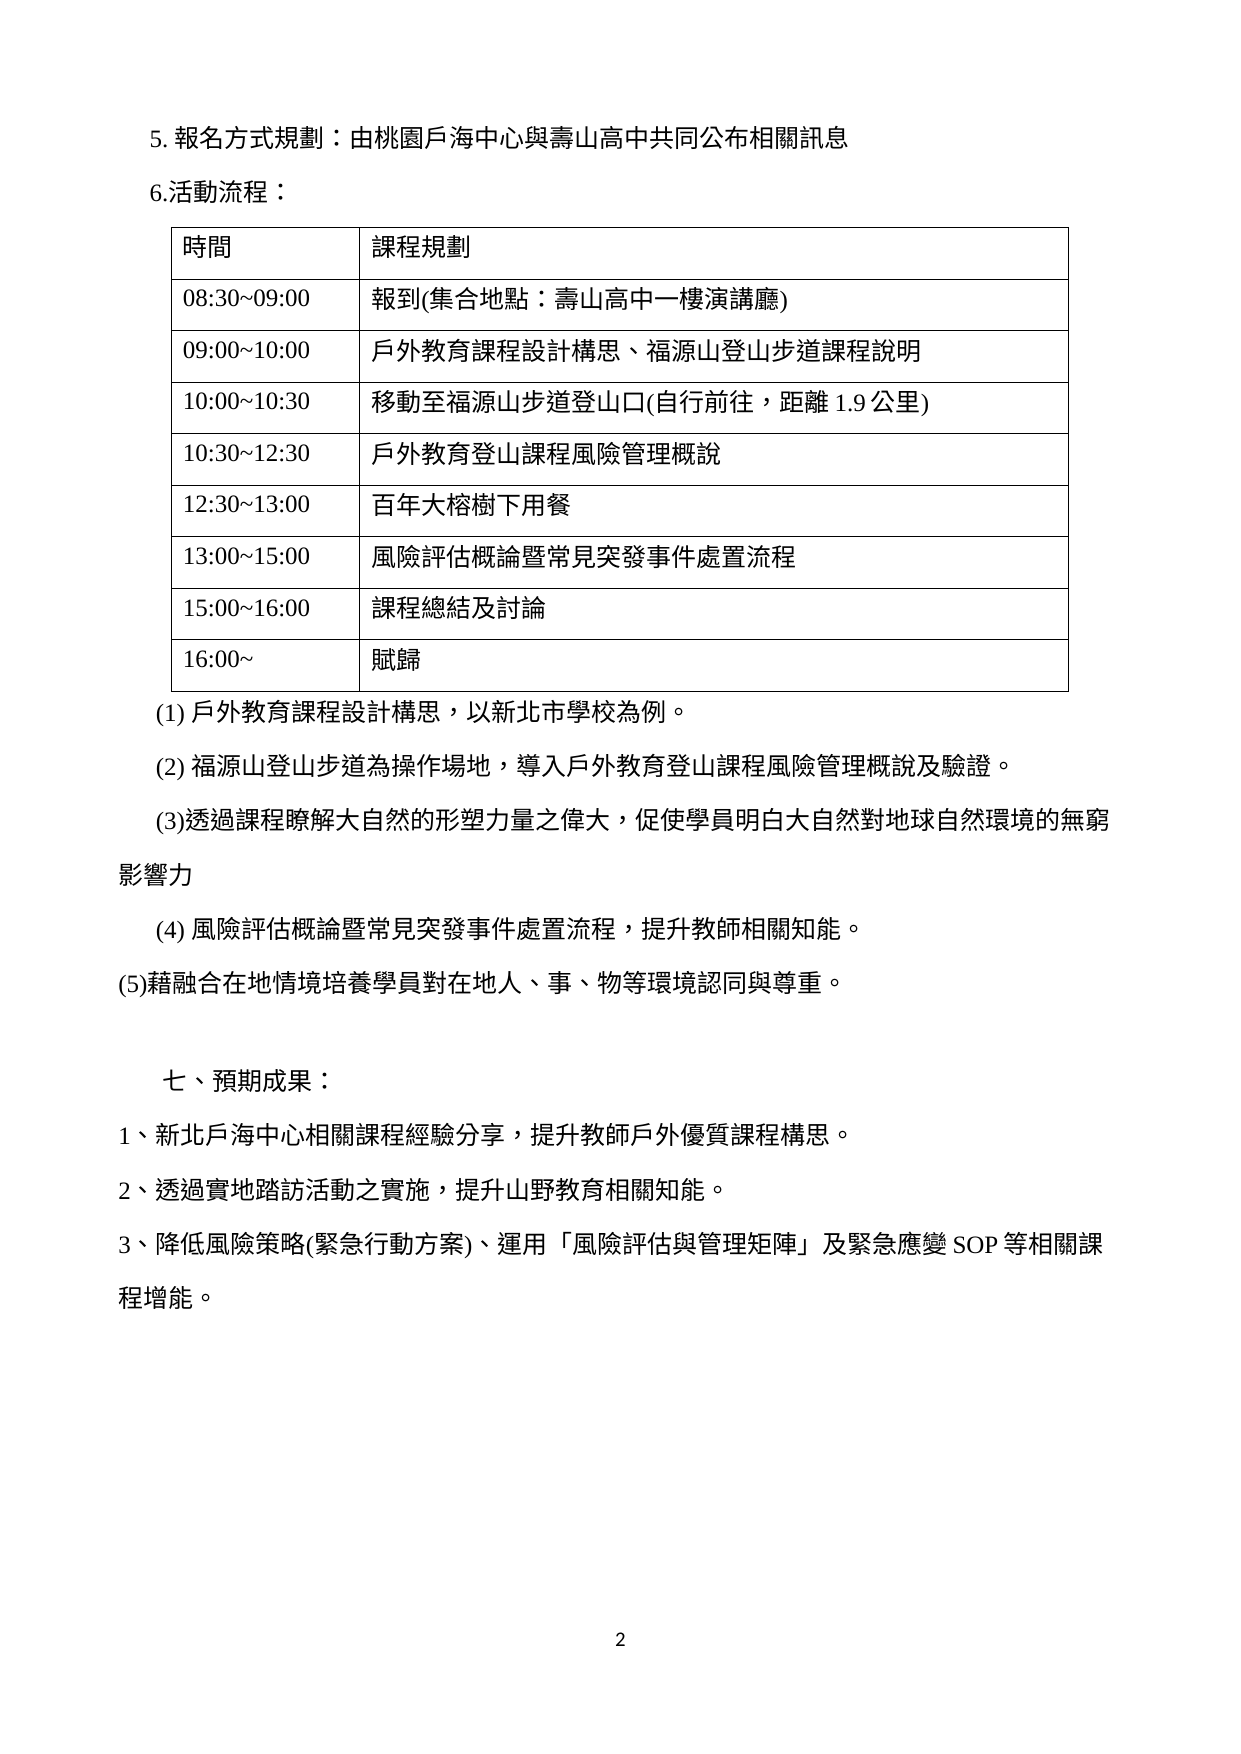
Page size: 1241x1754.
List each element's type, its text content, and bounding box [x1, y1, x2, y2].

table_cell 移動至福源山步道登山口(自行前往，距離1.9公里) [360, 383, 1068, 433]
table_cell 10:30~12:30 [172, 434, 359, 485]
table_cell 13:00~15:00 [172, 537, 359, 588]
table_cell 戶外教育課程設計構思、福源山登山步道課程說明 [360, 331, 1068, 382]
table_cell 16:00~ [172, 640, 359, 691]
table_cell 戶外教育登山課程風險管理概說 [360, 434, 1068, 485]
text (1) 戶外教育課程設計構思，以新北市學校為例。 [118, 692, 1122, 728]
text 6.活動流程： [118, 172, 1122, 209]
table_cell 08:30~09:00 [172, 280, 359, 330]
table_cell 10:00~10:30 [172, 383, 359, 433]
table_header 課程規劃 [360, 228, 1068, 278]
table_cell 課程總結及討論 [360, 589, 1068, 639]
text 5. 報名方式規劃：由桃園戶海中心與壽山高中共同公布相關訊息 [118, 118, 1122, 154]
table_cell 百年大榕樹下用餐 [360, 486, 1068, 536]
text (3)透過課程瞭解大自然的形塑力量之偉大，促使學員明白大自然對地球自然環境的無窮影響力 [118, 801, 1122, 891]
table_cell 09:00~10:00 [172, 331, 359, 382]
table_cell 15:00~16:00 [172, 589, 359, 639]
table_cell 賦歸 [360, 640, 1068, 691]
table_header 時間 [172, 228, 359, 278]
table_cell 風險評估概論暨常見突發事件處置流程 [360, 537, 1068, 588]
text (2) 福源山登山步道為操作場地，導入戶外教育登山課程風險管理概說及驗證。 [566, 746, 1122, 783]
text (5)藉融合在地情境培養學員對在地人、事、物等環境認同與尊重。 [118, 964, 1122, 1000]
table_cell 12:30~13:00 [172, 486, 359, 536]
text 七、預期成果： 1、新北戶海中心相關課程經驗分享，提升教師戶外優質課程構思。 2、透過實地踏訪活動之實施，提升山野教育相關知能。 3、降低風險策略(緊急行動方案)、運用「風險評估與管理矩陣」及緊急應變SOP等相關課程增能。 [118, 1061, 1122, 1315]
table_cell 報到(集合地點：壽山高中一樓演講廳) [360, 280, 1068, 330]
text (4) 風險評估概論暨常見突發事件處置流程，提升教師相關知能。 [118, 909, 1122, 946]
